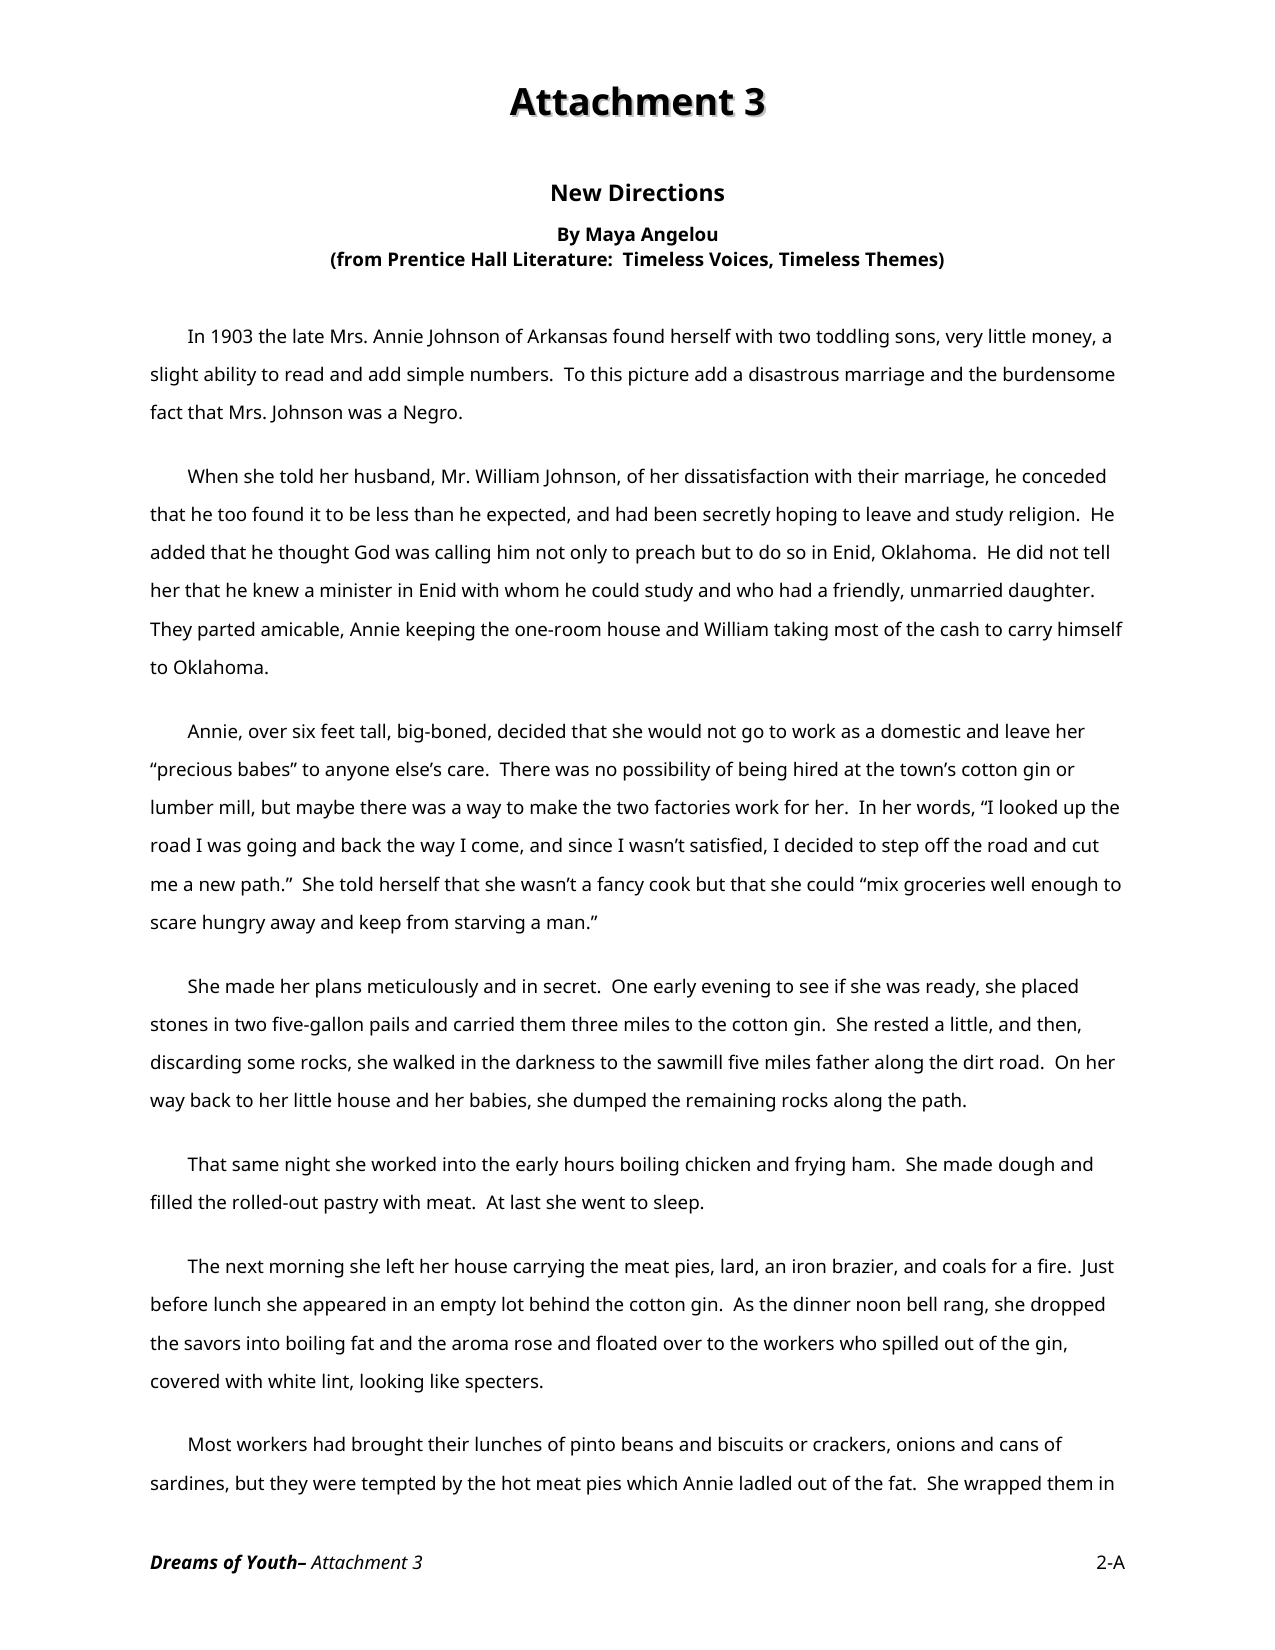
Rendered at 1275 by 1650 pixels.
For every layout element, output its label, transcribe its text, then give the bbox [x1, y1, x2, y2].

text She made her plans meticulously and in secret. One early evening to see if she was ready, she placed stones in two five-gallon pails and carried them three miles to the cotton gin. She rested a little, and then, discarding some rocks, she walked in the darkness to the sawmill five miles father along the dirt road. On her way back to her little house and her babies, she dumped the remaining rocks along the path. [150, 973, 1125, 1113]
text In 1903 the late Mrs. Annie Johnson of found herself with two toddling sons, very little money, a slight ability to read and add simple numbers. To this picture add a disastrous marriage and the burdensome fact that Mrs. Johnson was a Negro. [150, 323, 1125, 425]
text By Maya Angelou [150, 221, 1125, 246]
text New Directions [150, 177, 1125, 208]
text Annie, over six feet tall, big-boned, decided that she would not go to work as a domestic and leave her “precious babes” to anyone else’s care. There was no possibility of being hired at the town’s cotton gin or lumber mill, but maybe there was a way to make the two factories work for her. In her words, “I looked up the road I was going and back the way I come, and since I wasn’t satisfied, I decided to step off the road and cut me a new path.” She told herself that she wasn’t a fancy cook but that she could “mix groceries well enough to scare hungry away and keep from starving a man.” [150, 718, 1125, 935]
text When she told her husband, Mr. William Johnson, of her dissatisfaction with their marriage, he conceded that he too found it to be less than he expected, and had been secretly hoping to leave and study religion. He added that he thought God was calling him not only to preach but to do so in . He did not tell her that he knew a minister in with whom he could study and who had a friendly, unmarried daughter. They parted amicable, Annie keeping the one-room house and William taking most of the cash to carry himself to . [150, 463, 1125, 680]
text That same night she worked into the early hours boiling chicken and frying ham. She made dough and filled the rolled-out pastry with meat. At last she went to sleep. [150, 1151, 1125, 1215]
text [150, 1432, 1125, 1496]
text (from Prentice Hall Literature: Timeless Voices, Timeless Themes) [150, 246, 1125, 272]
text The next morning she left her house carrying the meat pies, lard, an iron brazier, and coals for a fire. Just before lunch she appeared in an empty lot behind the cotton gin. As the dinner bell rang, she dropped the savors into boiling fat and the aroma rose and floated over to the workers who spilled out of the gin, covered with white lint, looking like specters. [150, 1253, 1125, 1393]
